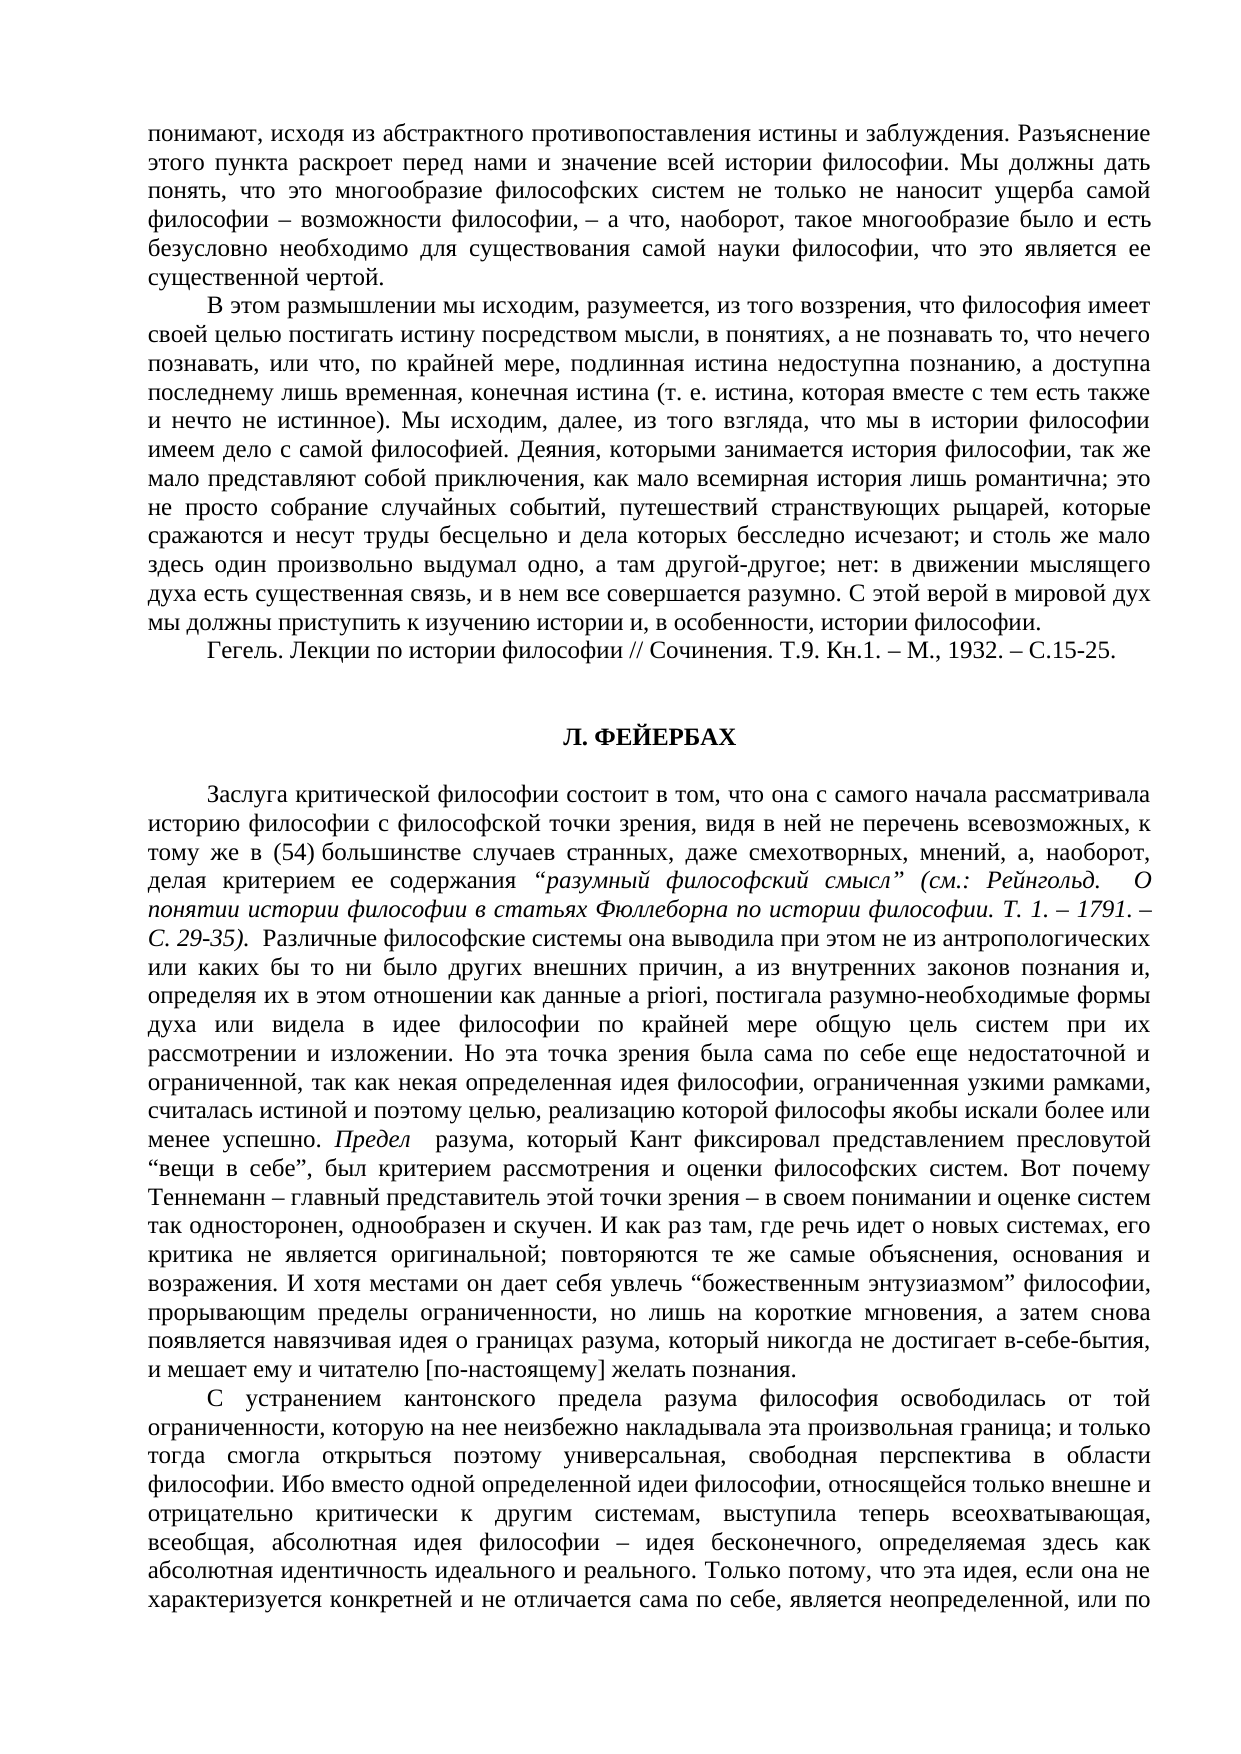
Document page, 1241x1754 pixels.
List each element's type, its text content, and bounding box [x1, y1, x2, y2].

text Л. ФЕЙЕРБАХ [148, 722, 1152, 751]
text Гегель. Лекции по истории философии // Сочинения. Т.9. Кн.1. – М., 1932. – С.15-25. [148, 636, 1152, 664]
text Заслуга критической философии состоит в том, что она с самого начала рассматривала историю философии с философской точки зрения, видя в ней не перечень всевозможных, к тому же в (54) большинстве случаев странных, даже смехотворных, мнений, а, наоборот, делая критерием ее содержания “разумный философский смысл” (см.: Рейнгольд. О понятии истории философии в статьях Фюллеборна по истории философии. Т. 1. – 1791. – С. 29-35). Различные философские системы она выводила при этом не из антропологических или каких бы то ни было других внешних причин, а из внутренних законов познания и, определяя их в этом отношении как данные a priori, постигала разумно-необходимые формы духа или видела в идее философии по крайней мере общую цель систем при их рассмотрении и изложении. Но эта точка зрения была сама по себе еще недостаточной и ограниченной, так как некая определенная идея философии, ограниченная узкими рамками, считалась истиной и поэтому целью, реализацию которой философы якобы искали более или менее успешно. Предел разума, который Кант фиксировал представлением пресловутой “вещи в себе”, был критерием рассмотрения и оценки философских систем. Вот почему Теннеманн – главный представитель этой точки зрения – в своем понимании и оценке систем так односторонен, однообразен и скучен. И как раз там, где речь идет о новых системах, его критика не является оригинальной; повторяются те же самые объяснения, основания и возражения. И хотя местами он дает себя увлечь “божественным энтузиазмом” философии, прорывающим пределы ограниченности, но лишь на короткие мгновения, а затем снова появляется навязчивая идея о границах разума, который никогда не достигает в-себе-бытия, и мешает ему и читателю [по-настоящему] желать познания. [148, 779, 1152, 1383]
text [148, 1383, 1152, 1613]
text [148, 118, 1152, 291]
text В этом размышлении мы исходим, разумеется, из того воззрения, что философия имеет своей целью постигать истину посредством мысли, в понятиях, а не познавать то, что нечего познавать, или что, по крайней мере, подлинная истина недоступна познанию, а доступна последнему лишь временная, конечная истина (т. е. истина, которая вместе с тем есть также и нечто не истинное). Мы исходим, далее, из того взгляда, что мы в истории философии имеем дело с самой философией. Деяния, которыми занимается история философии, так же мало представляют собой приключения, как мало всемирная история лишь романтична; это не просто собрание случайных событий, путешествий странствующих рыцарей, которые сражаются и несут труды бесцельно и дела которых бесследно исчезают; и столь же мало здесь один произвольно выдумал одно, а там другой-другое; нет: в движении мыслящего духа есть существенная связь, и в нем все совершается разумно. С этой верой в мировой дух мы должны приступить к изучению истории и, в особенности, истории философии. [148, 291, 1152, 636]
